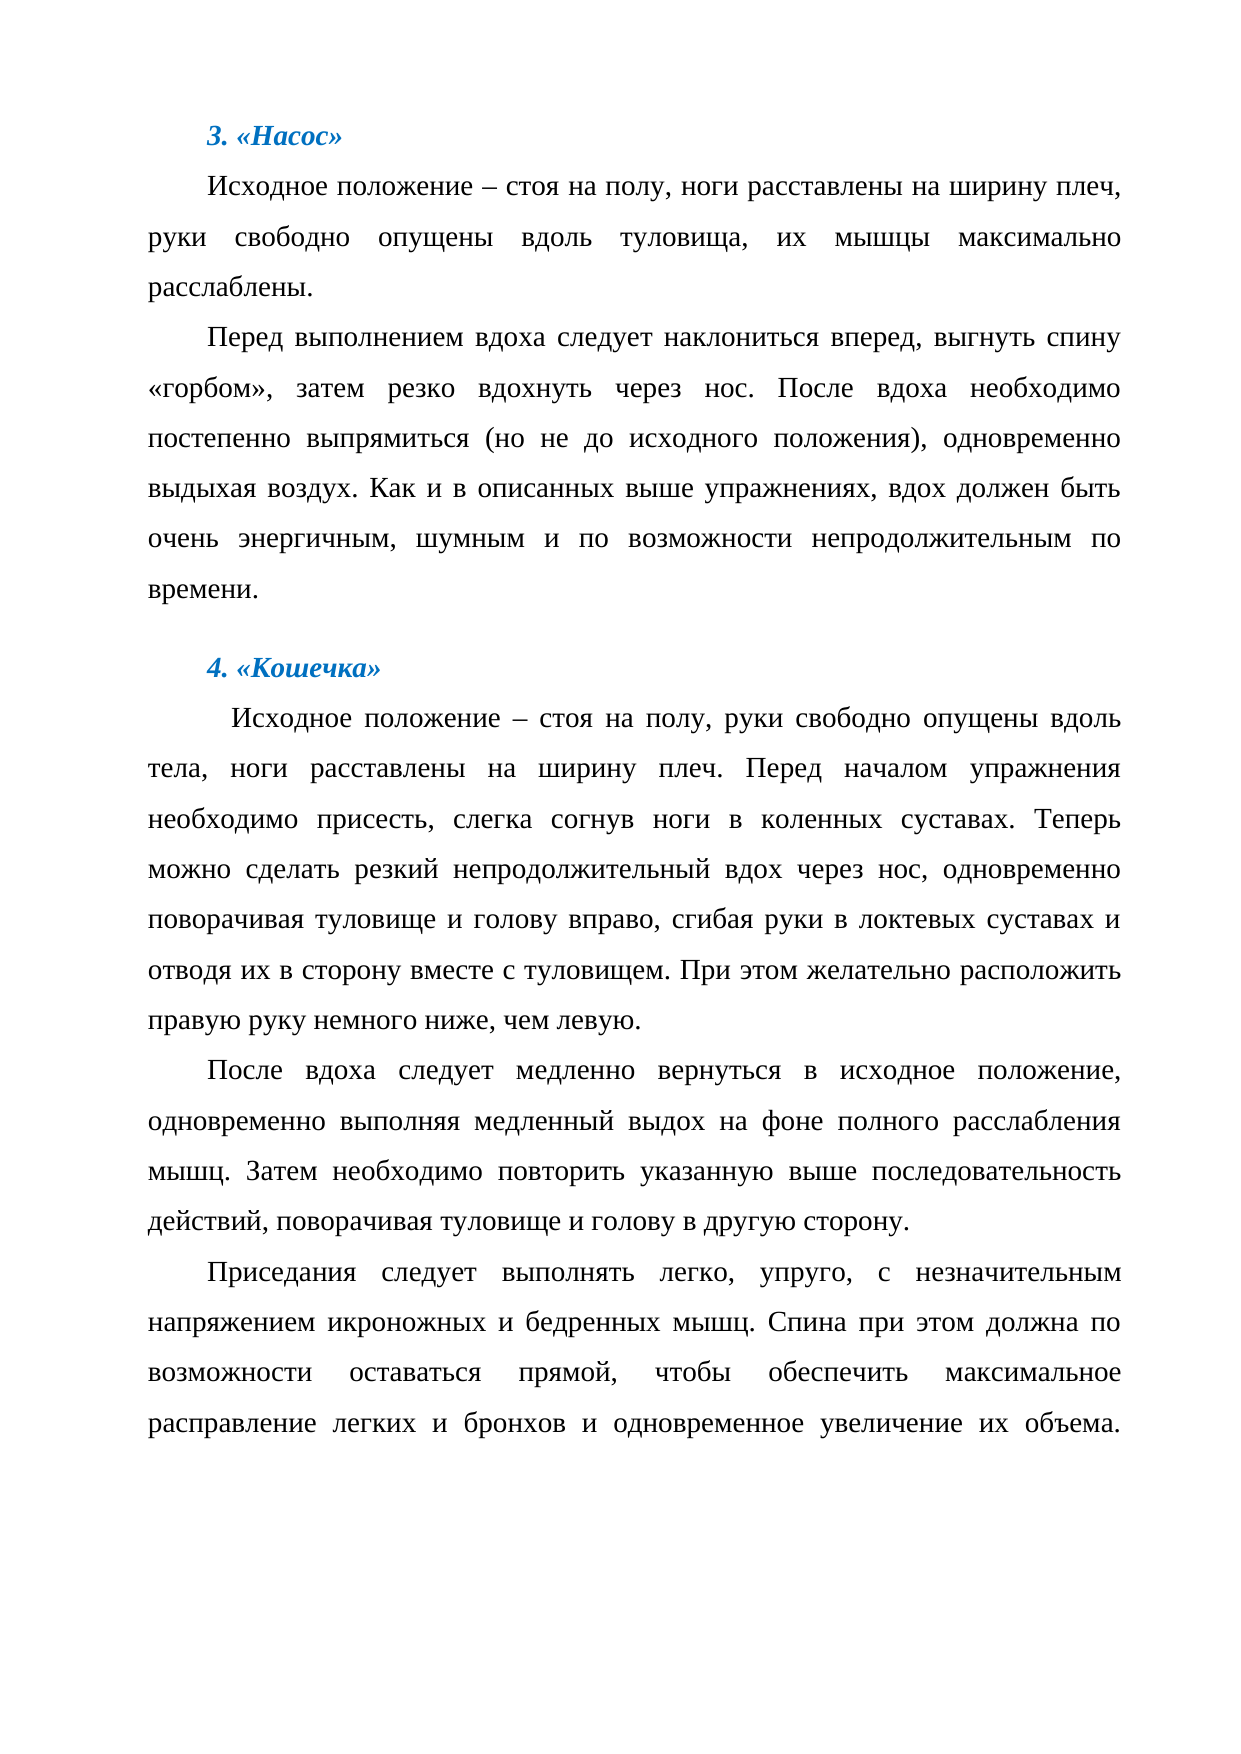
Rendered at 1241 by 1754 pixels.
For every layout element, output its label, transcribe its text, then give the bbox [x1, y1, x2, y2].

text Приседания следует выполнять легко, упруго, с незначительным напряжением икроножных и бедренных мышц. Спина при этом должна по возможности оставаться прямой, чтобы обеспечить максимальное расправление легких и бронхов и одновременное увеличение их объема. [148, 1254, 1122, 1480]
text Исходное положение – стоя на полу, ноги расставлены на ширину плеч, руки свободно опущены вдоль туловища, их мышцы максимально расслаблены. [148, 168, 1122, 303]
text После вдоха следует медленно вернуться в исходное положение, одновременно выполняя медленный выдох на фоне полного расслабления мышц. Затем необходимо повторить указанную выше последовательность действий, поворачивая туловище и голову в другую сторону. [148, 1052, 1122, 1237]
text Перед выполнением вдоха следует наклониться вперед, выгнуть спину «горбом», затем резко вдохнуть через нос. После вдоха необходимо постепенно выпрямиться (но не до исходного положения), одновременно выдыхая воздух. Как и в описанных выше упражнениях, вдох должен быть очень энергичным, шумным и по возможности непродолжительным по времени. [148, 319, 1122, 604]
text Исходное положение – стоя на полу, руки свободно опущены вдоль тела, ноги расставлены на ширину плеч. Перед началом упражнения необходимо присесть, слегка согнув ноги в коленных суставах. Теперь можно сделать резкий непродолжительный вдох через нос, одновременно поворачивая туловище и голову вправо, сгибая руки в локтевых суставах и отводя их в сторону вместе с туловищем. При этом желательно расположить правую руку немного ниже, чем левую. [148, 700, 1122, 1036]
text 4. «Кошечка» [148, 650, 1122, 683]
text 3. «Насос» [148, 118, 1122, 152]
